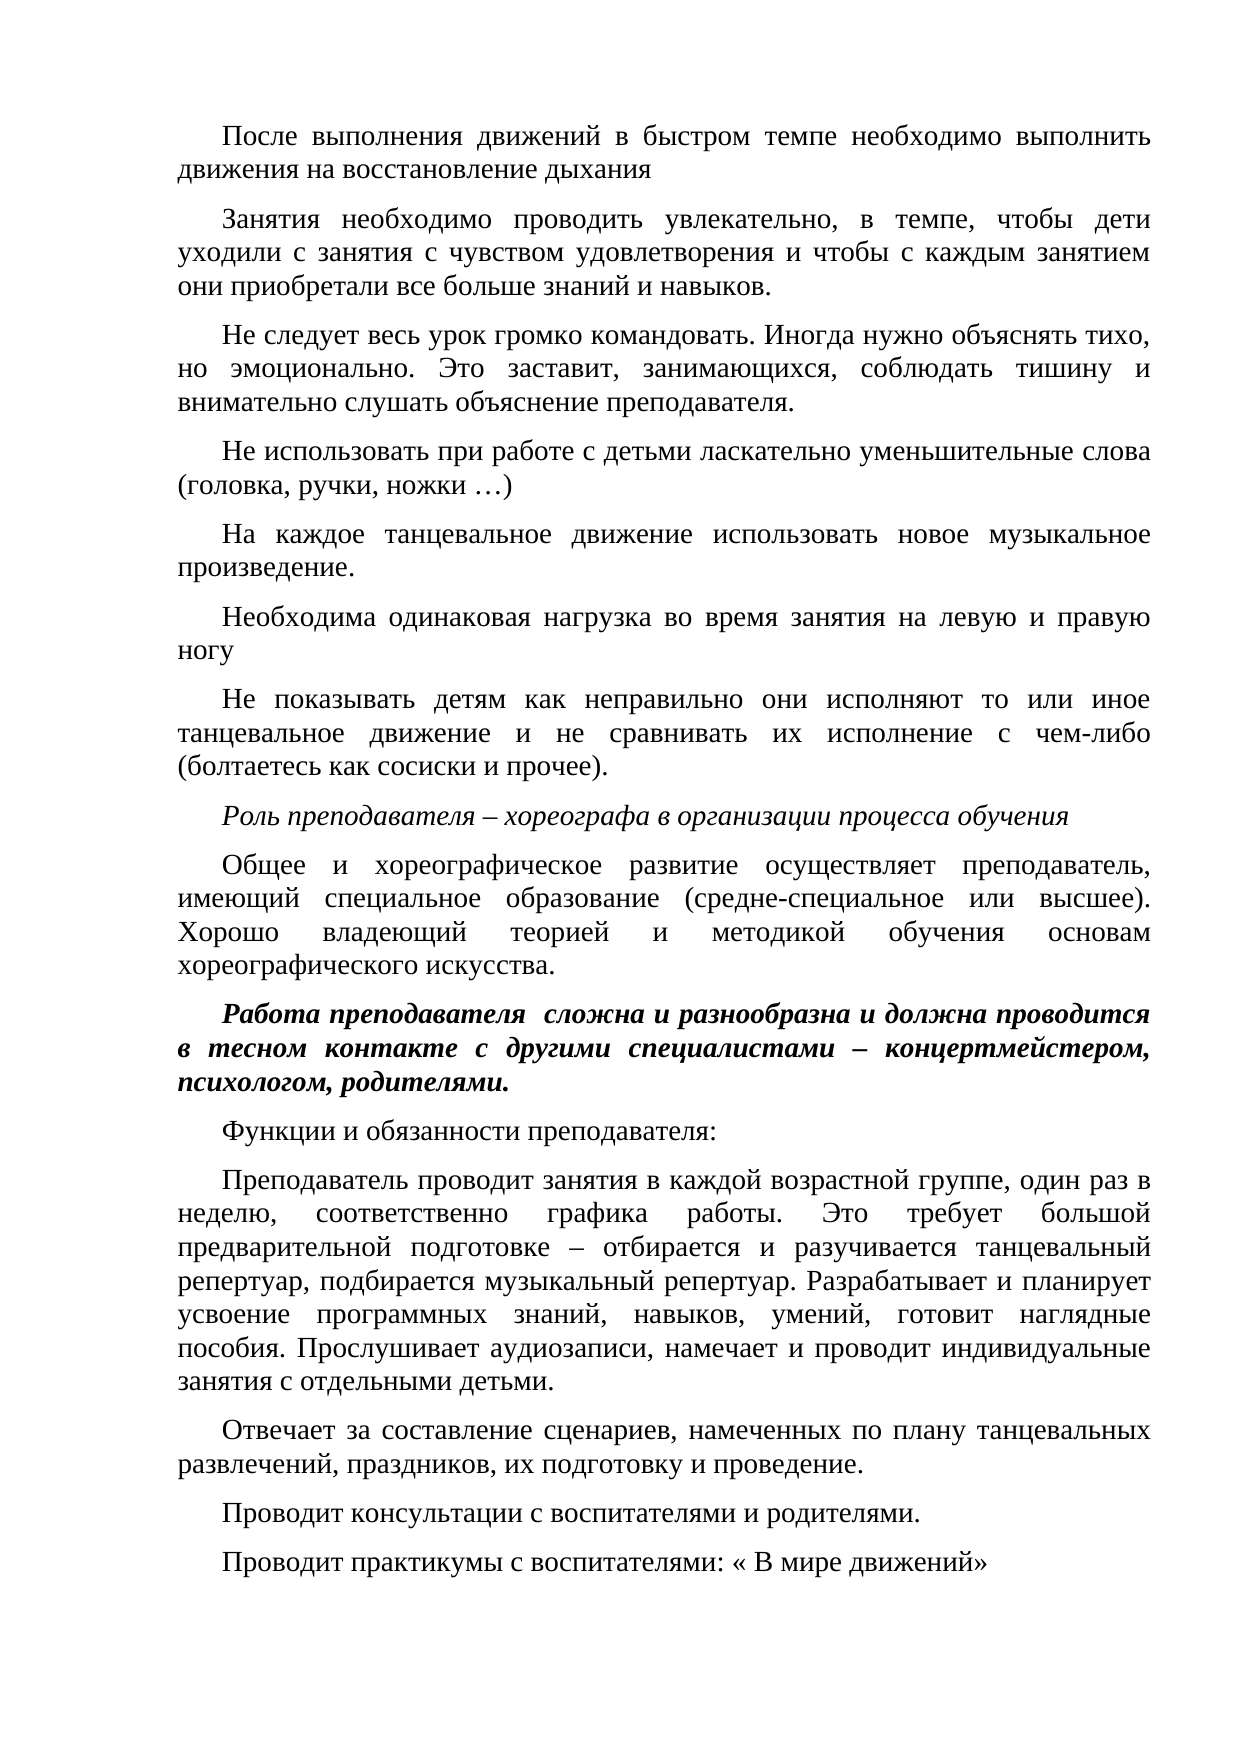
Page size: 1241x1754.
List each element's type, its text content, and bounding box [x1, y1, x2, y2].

text Преподаватель проводит занятия в каждой возрастной группе, один раз в неделю, соответственно графика работы. Это требует большой предварительной подготовке – отбирается и разучивается танцевальный репертуар, подбирается музыкальный репертуар. Разрабатывает и планирует усвоение программных знаний, навыков, умений, готовит наглядные пособия. Прослушивает аудиозаписи, намечает и проводит индивидуальные занятия с отдельными детьми. [177, 1162, 1152, 1397]
text Проводит консультации с воспитателями и родителями. [177, 1495, 1152, 1529]
text Функции и обязанности преподавателя: [177, 1113, 1152, 1146]
text Занятия необходимо проводить увлекательно, в темпе, чтобы дети уходили с занятия с чувством удовлетворения и чтобы с каждым занятием они приобретали все больше знаний и навыков. [177, 201, 1152, 301]
text Не использовать при работе с детьми ласкательно уменьшительные слова (головка, ручки, ножки …) [177, 433, 1152, 500]
text Работа преподавателя сложна и разнообразна и должна проводится в тесном контакте с другими специалистами – концертмейстером, психологом, родителями. [177, 997, 1152, 1097]
text Общее и хореографическое развитие осуществляет преподаватель, имеющий специальное образование (средне-специальное или высшее). Хорошо владеющий теорией и методикой обучения основам хореографического искусства. [177, 847, 1152, 981]
text Не показывать детям как неправильно они исполняют то или иное танцевальное движение и не сравнивать их исполнение с чем-либо (болтаетесь как сосиски и прочее). [177, 681, 1152, 782]
text Необходима одинаковая нагрузка во время занятия на левую и правую ногу [177, 599, 1152, 666]
text После выполнения движений в быстром темпе необходимо выполнить движения на восстановление дыхания [177, 118, 1152, 185]
text Роль преподавателя – хореографа в организации процесса обучения [177, 798, 1152, 831]
text На каждое танцевальное движение использовать новое музыкальное произведение. [177, 516, 1152, 583]
text Отвечает за составление сценариев, намеченных по плану танцевальных развлечений, праздников, их подготовку и проведение. [177, 1412, 1152, 1479]
text Проводит практикумы с воспитателями: « В мире движений» [177, 1544, 1152, 1578]
text Не следует весь урок громко командовать. Иногда нужно объяснять тихо, но эмоционально. Это заставит, занимающихся, соблюдать тишину и внимательно слушать объяснение преподавателя. [177, 317, 1152, 418]
